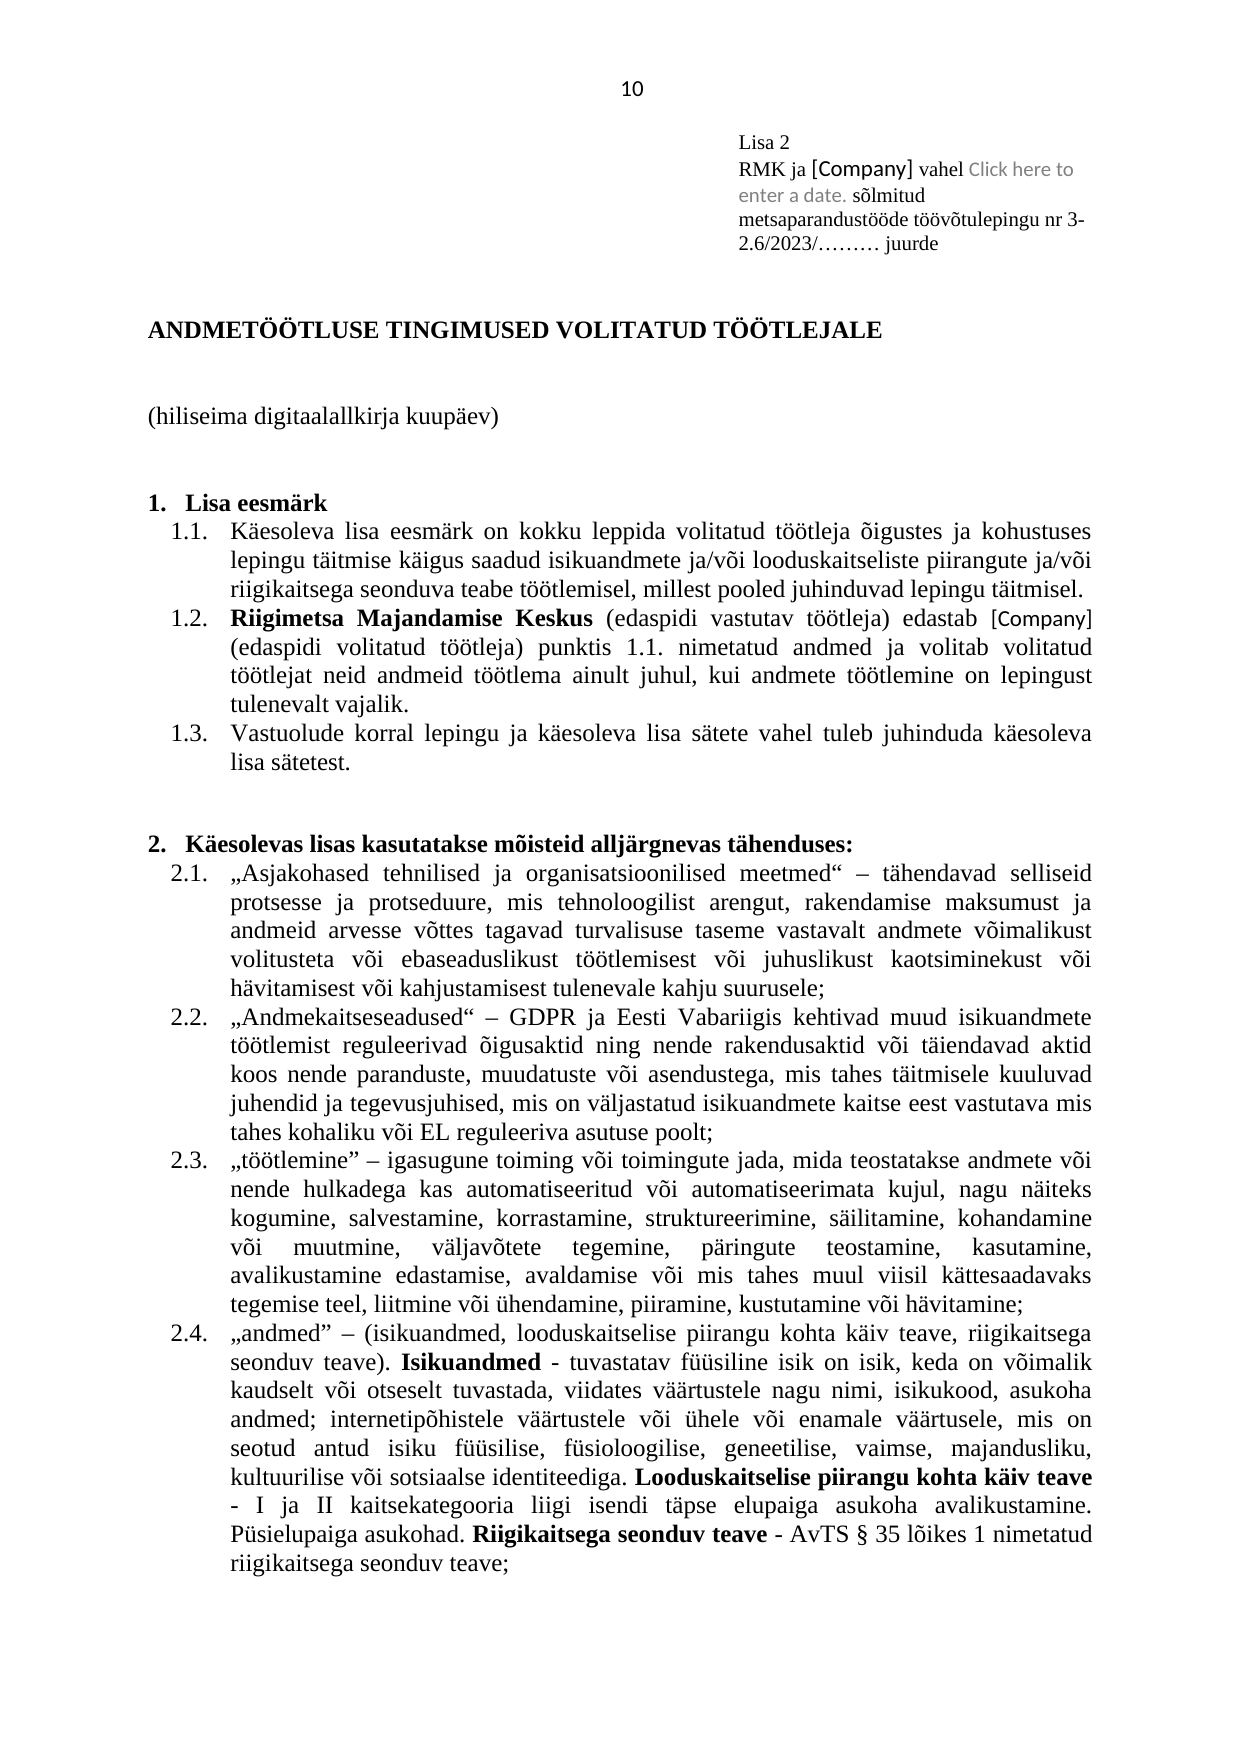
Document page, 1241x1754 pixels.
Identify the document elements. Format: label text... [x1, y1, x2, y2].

text (hiliseima digitaalallkirja kuupäev) [148, 401, 1093, 430]
text Lisa 2 RMK ja vahel sõlmitud metsaparandustööde töövõtulepingu nr 3-2.6/2023/……… juurde [738, 130, 1093, 255]
list „andmed” – (isikuandmed, looduskaitselise piirangu kohta käiv teave, riigikaitsega seonduv teave). Isikuandmed - tuvastatav füüsiline isik on isik, keda on võimalik kaudselt või otseselt tuvastada, viidates väärtustele nagu nimi, isikukood, asukoha andmed; internetipõhistele väärtustele või ühele või enamale väärtusele, mis on seotud antud isiku füüsilise, füsioloogilise, geneetilise, vaimse, majandusliku, kultuurilise või sotsiaalse identiteediga. Looduskaitselise piirangu kohta käiv teave - I ja II kaitsekategooria liigi isendi täpse elupaiga asukoha avalikustamine. Püsielupaiga asukohad. Riigikaitsega seonduv teave - AvTS § 35 lõikes 1 nimetatud riigikaitsega seonduv teave; [170, 1318, 1093, 1577]
list Riigimetsa Majandamise Keskus (edaspidi vastutav töötleja) edastab (edaspidi volitatud töötleja) punktis 1.1. nimetatud andmed ja volitab volitatud töötlejat neid andmeid töötlema ainult juhul, kui andmete töötlemine on lepingust tulenevalt vajalik. [170, 603, 1093, 718]
list Käesolevas lisas kasutatakse mõisteid alljärgnevas tähenduses: [148, 829, 1093, 858]
list „töötlemine” – igasugune toiming või toimingute jada, mida teostatakse andmete või nende hulkadega kas automatiseeritud või automatiseerimata kujul, nagu näiteks kogumine, salvestamine, korrastamine, struktureerimine, säilitamine, kohandamine või muutmine, väljavõtete tegemine, päringute teostamine, kasutamine, avalikustamine edastamise, avaldamise või mis tahes muul viisil kättesaadavaks tegemise teel, liitmine või ühendamine, piiramine, kustutamine või hävitamine; [170, 1146, 1093, 1318]
text ANDMETÖÖTLUSE TINGIMUSED VOLITATUD TÖÖTLEJALE [148, 315, 1093, 344]
list Lisa eesmärk [148, 488, 1093, 516]
list Käesoleva lisa eesmärk on kokku leppida volitatud töötleja õigustes ja kohustuses lepingu täitmise käigus saadud isikuandmete ja/või looduskaitseliste piirangute ja/või riigikaitsega seonduva teabe töötlemisel, millest pooled juhinduvad lepingu täitmisel. [170, 516, 1093, 603]
list „Asjakohased tehnilised ja organisatsioonilised meetmed“ – tähendavad selliseid protsesse ja protseduure, mis tehnoloogilist arengut, rakendamise maksumust ja andmeid arvesse võttes tagavad turvalisuse taseme vastavalt andmete võimalikust volitusteta või ebaseaduslikust töötlemisest või juhuslikust kaotsiminekust või hävitamisest või kahjustamisest tulenevale kahju suurusele; [170, 858, 1093, 1002]
list Vastuolude korral lepingu ja käesoleva lisa sätete vahel tuleb juhinduda käesoleva lisa sätetest. [170, 718, 1093, 776]
list „Andmekaitseseadused“ – GDPR ja Eesti Vabariigis kehtivad muud isikuandmete töötlemist reguleerivad õigusaktid ning nende rakendusaktid või täiendavad aktid koos nende paranduste, muudatuste või asendustega, mis tahes täitmisele kuuluvad juhendid ja tegevusjuhised, mis on väljastatud isikuandmete kaitse eest vastutava mis tahes kohaliku või EL reguleeriva asutuse poolt; [170, 1002, 1093, 1146]
